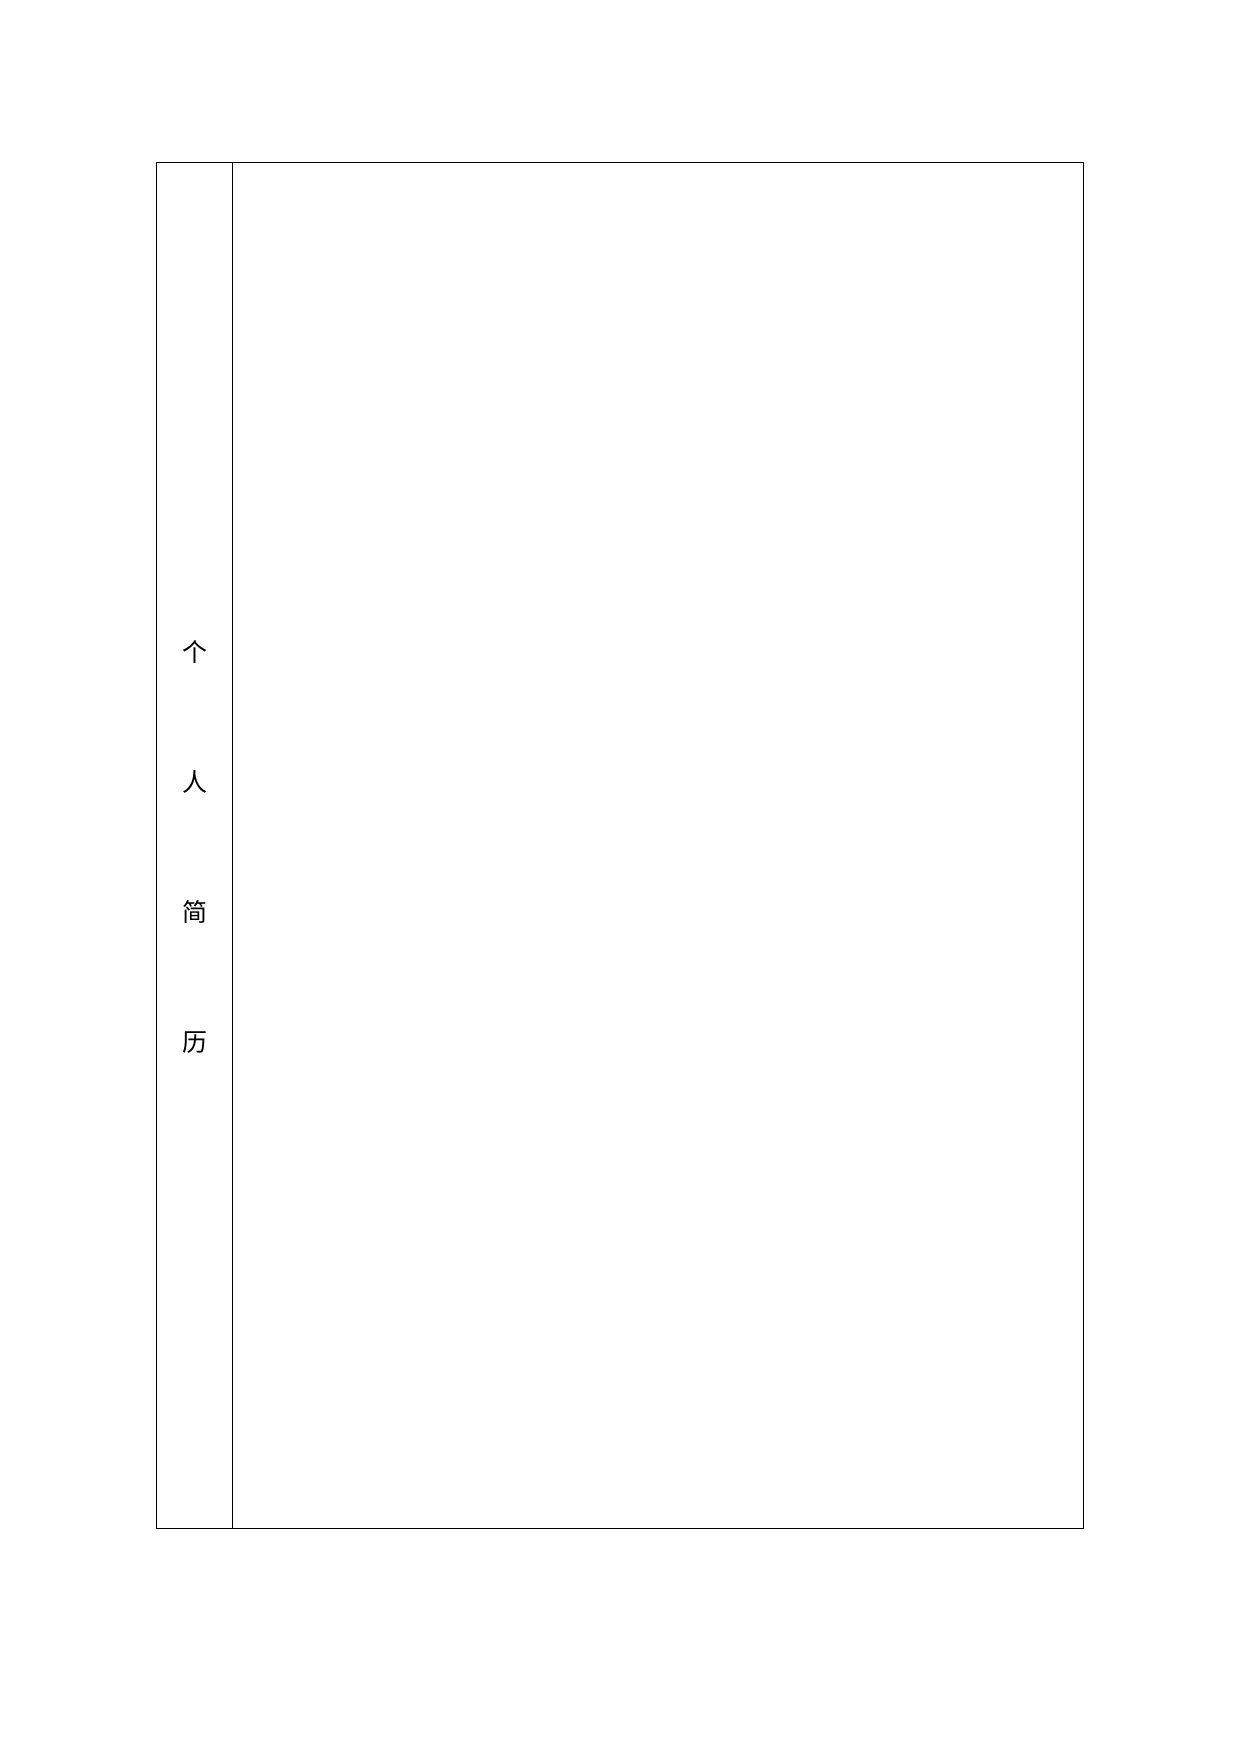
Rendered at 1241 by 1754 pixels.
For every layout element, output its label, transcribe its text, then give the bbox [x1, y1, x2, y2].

table_cell 个 人 简 历 [157, 163, 232, 1528]
table_cell [233, 163, 1083, 1528]
